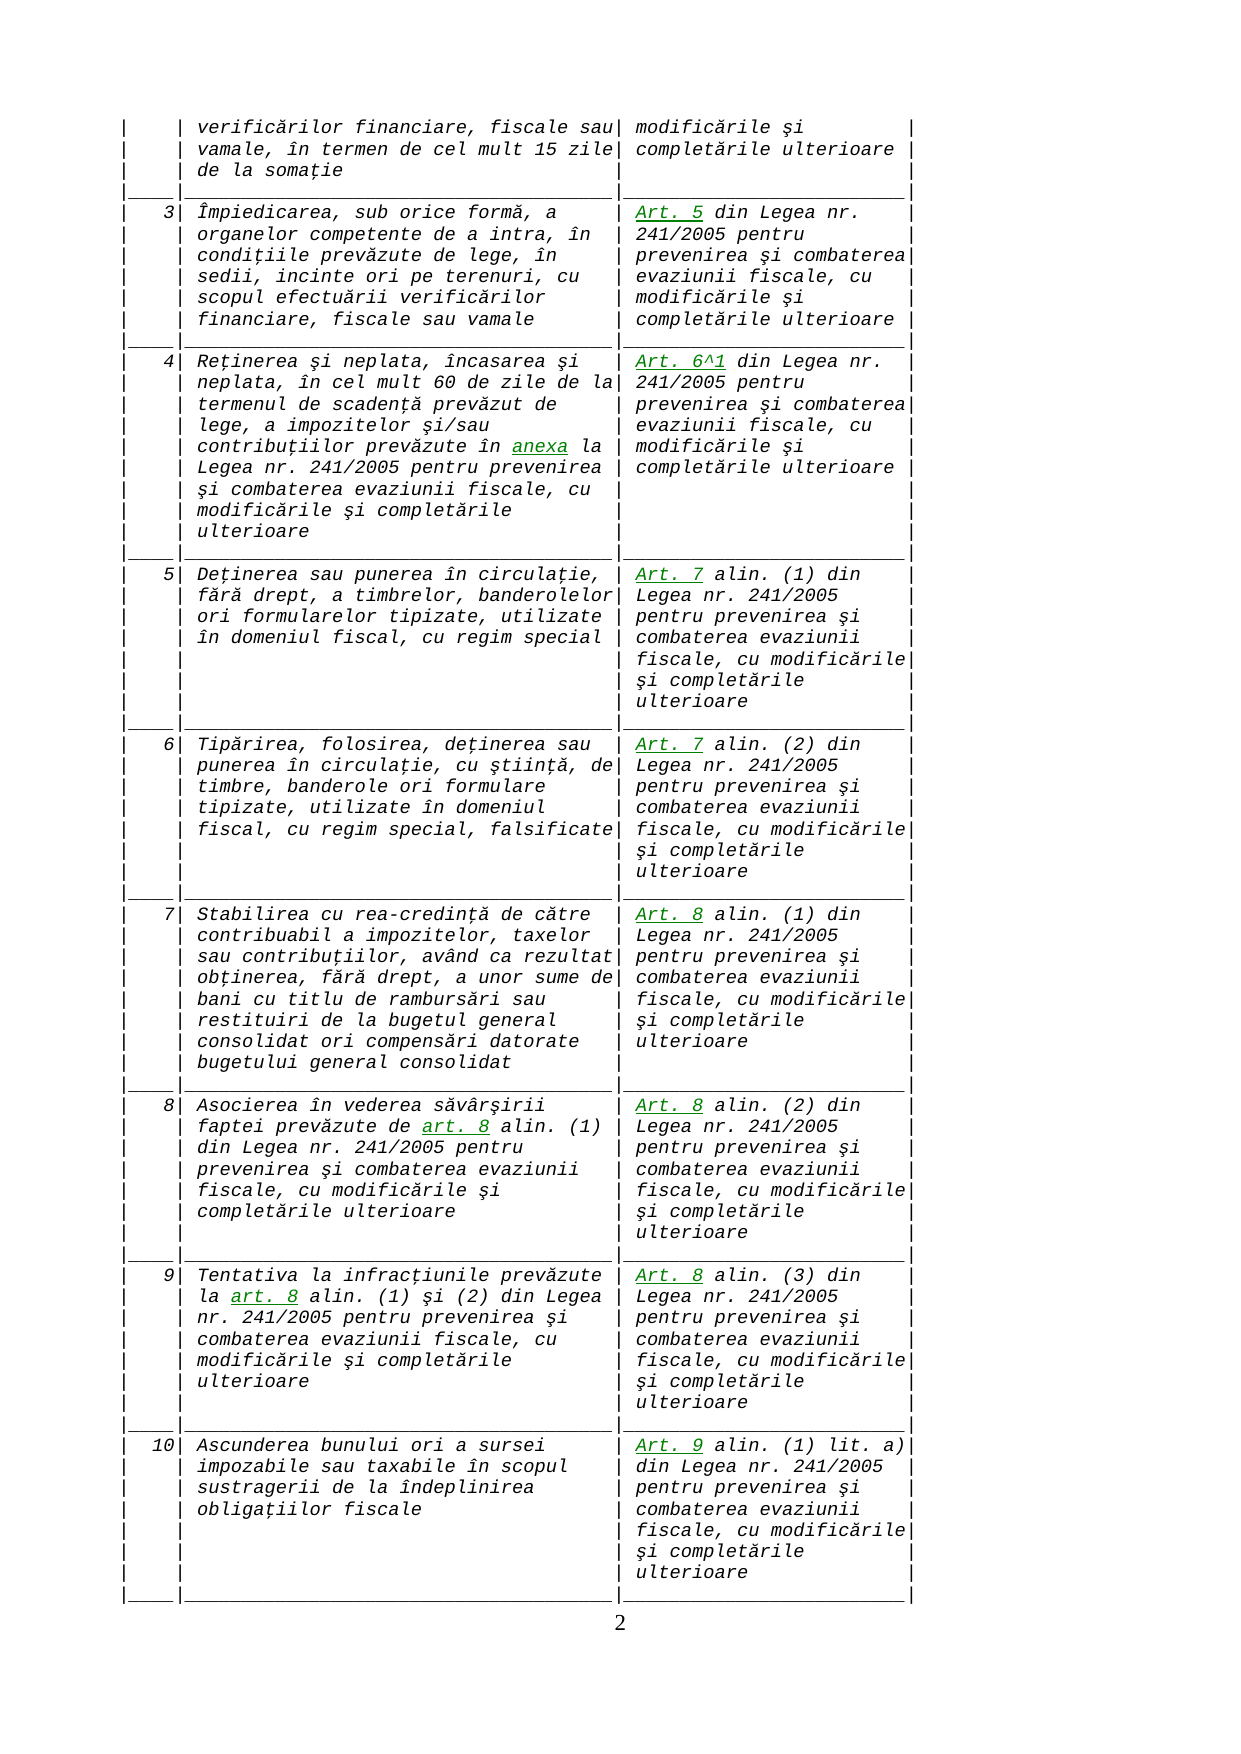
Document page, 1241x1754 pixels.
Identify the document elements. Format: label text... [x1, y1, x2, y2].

text | 5| Deţinerea sau punerea în circulaţie, | Art. 7 alin. (1) din | [118, 564, 1122, 586]
text | 3| Împiedicarea, sub orice formă, a | Art. 5 din Legea nr. | [118, 203, 1122, 224]
text | | la art. 8 alin. (1) şi (2) din Legea | Legea nr. 241/2005 | [118, 1287, 1122, 1308]
text | | fiscale, cu modificările şi | fiscale, cu modificările| [118, 1181, 1122, 1202]
text | | verificărilor financiare, fiscale sau| modificările şi | [118, 118, 1122, 139]
text | | condiţiile prevăzute de lege, în | prevenirea şi combaterea| [118, 246, 1122, 267]
text | | | şi completările | [118, 671, 1122, 692]
text | 9| Tentativa la infracţiunile prevăzute | Art. 8 alin. (3) din | [118, 1266, 1122, 1287]
text | | şi combaterea evaziunii fiscale, cu | | [118, 479, 1122, 501]
text | | ulterioare | | [118, 522, 1122, 543]
text | | obţinerea, fără drept, a unor sume de| combaterea evaziunii | [118, 968, 1122, 989]
text | 4| Reţinerea şi neplata, încasarea şi | Art. 6^1 din Legea nr. | [118, 352, 1122, 373]
text |____|______________________________________|_________________________| [118, 713, 1122, 734]
text | | combaterea evaziunii fiscale, cu | combaterea evaziunii | [118, 1329, 1122, 1351]
text | 8| Asocierea în vederea săvârşirii | Art. 8 alin. (2) din | [118, 1096, 1122, 1117]
text |____|______________________________________|_________________________| [118, 1584, 1122, 1606]
text |____|______________________________________|_________________________| [118, 543, 1122, 564]
text |____|______________________________________|_________________________| [118, 1244, 1122, 1266]
text | | în domeniul fiscal, cu regim special | combaterea evaziunii | [118, 628, 1122, 649]
text | | | şi completările | [118, 841, 1122, 862]
text | | obligaţiilor fiscale | combaterea evaziunii | [118, 1499, 1122, 1521]
text | | consolidat ori compensări datorate | ulterioare | [118, 1032, 1122, 1053]
text | | neplata, în cel mult 60 de zile de la| 241/2005 pentru | [118, 373, 1122, 394]
text | | contribuţiilor prevăzute în anexa la | modificările şi | [118, 437, 1122, 458]
text | | tipizate, utilizate în domeniul | combaterea evaziunii | [118, 798, 1122, 819]
text | | faptei prevăzute de art. 8 alin. (1) | Legea nr. 241/2005 | [118, 1117, 1122, 1138]
text | | | ulterioare | [118, 692, 1122, 713]
text | | sau contribuţiilor, având ca rezultat| pentru prevenirea şi | [118, 947, 1122, 968]
text | | sustragerii de la îndeplinirea | pentru prevenirea şi | [118, 1478, 1122, 1499]
text | | bani cu titlu de rambursări sau | fiscale, cu modificările| [118, 989, 1122, 1011]
text | 7| Stabilirea cu rea-credinţă de către | Art. 8 alin. (1) din | [118, 904, 1122, 926]
text | | sedii, incinte ori pe terenuri, cu | evaziunii fiscale, cu | [118, 267, 1122, 288]
text | | | fiscale, cu modificările| [118, 649, 1122, 671]
text | | | ulterioare | [118, 862, 1122, 883]
text | | fiscal, cu regim special, falsificate| fiscale, cu modificările| [118, 819, 1122, 841]
text | | din Legea nr. 241/2005 pentru | pentru prevenirea şi | [118, 1138, 1122, 1159]
text | | impozabile sau taxabile în scopul | din Legea nr. 241/2005 | [118, 1457, 1122, 1478]
text | | contribuabil a impozitelor, taxelor | Legea nr. 241/2005 | [118, 926, 1122, 947]
text | | modificările şi completările | fiscale, cu modificările| [118, 1351, 1122, 1372]
text | | bugetului general consolidat | | [118, 1053, 1122, 1074]
text |____|______________________________________|_________________________| [118, 182, 1122, 203]
text | | prevenirea şi combaterea evaziunii | combaterea evaziunii | [118, 1159, 1122, 1181]
text | | restituiri de la bugetul general | şi completările | [118, 1011, 1122, 1032]
text | | nr. 241/2005 pentru prevenirea şi | pentru prevenirea şi | [118, 1308, 1122, 1329]
text | | Legea nr. 241/2005 pentru prevenirea | completările ulterioare | [118, 458, 1122, 479]
text | | | şi completările | [118, 1542, 1122, 1563]
text | | | fiscale, cu modificările| [118, 1521, 1122, 1542]
text | | termenul de scadenţă prevăzut de | prevenirea şi combaterea| [118, 394, 1122, 416]
text | | | ulterioare | [118, 1563, 1122, 1584]
text | | scopul efectuării verificărilor | modificările şi | [118, 288, 1122, 309]
text | | vamale, în termen de cel mult 15 zile| completările ulterioare | [118, 139, 1122, 161]
text | 6| Tipărirea, folosirea, deţinerea sau | Art. 7 alin. (2) din | [118, 734, 1122, 756]
text | | modificările şi completările | | [118, 501, 1122, 522]
text | | completările ulterioare | şi completările | [118, 1202, 1122, 1223]
text |____|______________________________________|_________________________| [118, 1074, 1122, 1096]
text |____|______________________________________|_________________________| [118, 1414, 1122, 1436]
text | | timbre, banderole ori formulare | pentru prevenirea şi | [118, 777, 1122, 798]
text |____|______________________________________|_________________________| [118, 331, 1122, 352]
text | | organelor competente de a intra, în | 241/2005 pentru | [118, 224, 1122, 246]
text | | fără drept, a timbrelor, banderolelor| Legea nr. 241/2005 | [118, 586, 1122, 607]
text | | | ulterioare | [118, 1393, 1122, 1414]
text | | | ulterioare | [118, 1223, 1122, 1244]
text | | punerea în circulaţie, cu ştiinţă, de| Legea nr. 241/2005 | [118, 756, 1122, 777]
text |____|______________________________________|_________________________| [118, 883, 1122, 904]
text | | lege, a impozitelor şi/sau | evaziunii fiscale, cu | [118, 416, 1122, 437]
text | | de la somaţie | | [118, 161, 1122, 182]
text | 10| Ascunderea bunului ori a sursei | Art. 9 alin. (1) lit. a)| [118, 1436, 1122, 1457]
text | | ulterioare | şi completările | [118, 1372, 1122, 1393]
text | | ori formularelor tipizate, utilizate | pentru prevenirea şi | [118, 607, 1122, 628]
text | | financiare, fiscale sau vamale | completările ulterioare | [118, 309, 1122, 331]
